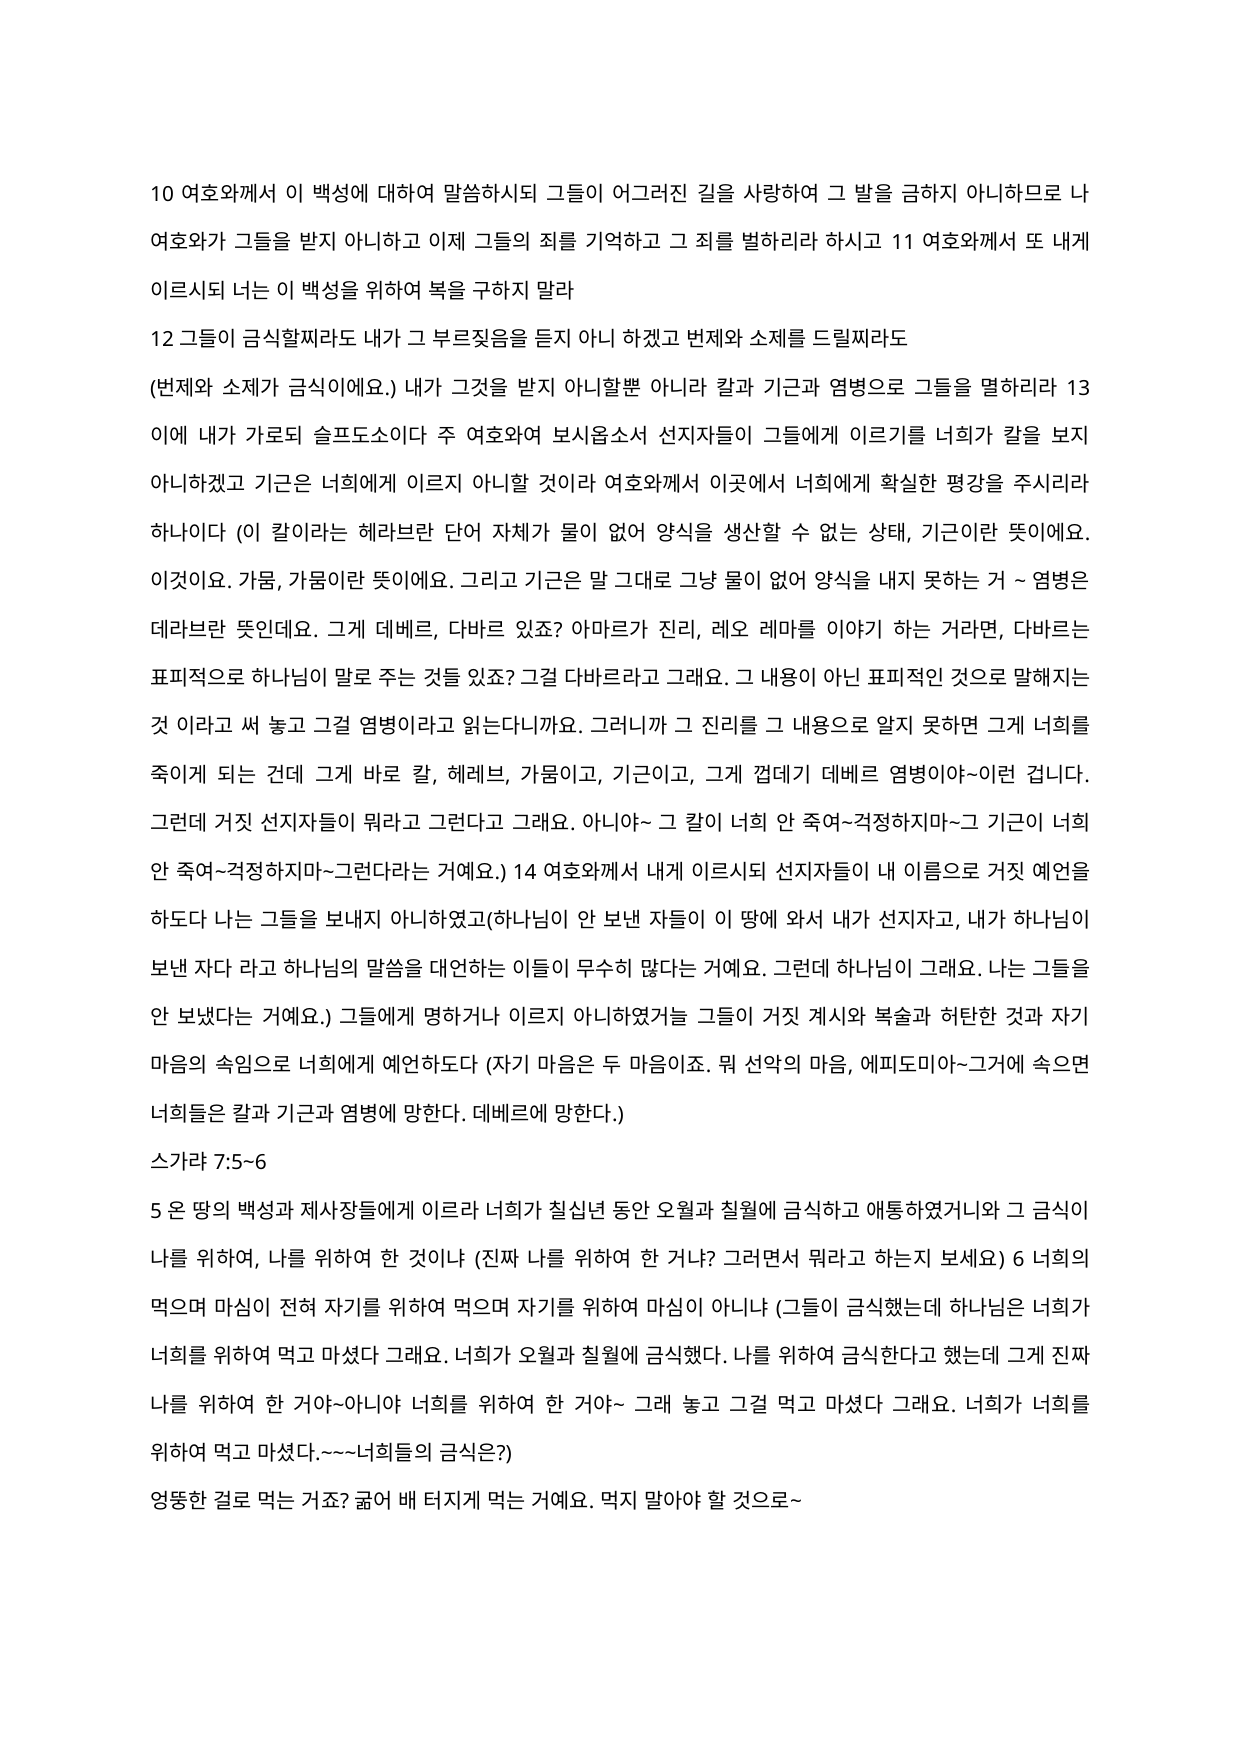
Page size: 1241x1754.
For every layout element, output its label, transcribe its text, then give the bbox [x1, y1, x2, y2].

text 스가랴 7:5~6 [150, 1146, 1090, 1176]
text (번제와 소제가 금식이에요.) 내가 그것을 받지 아니할뿐 아니라 칼과 기근과 염병으로 그들을 멸하리라 13 이에 내가 가로되 슬프도소이다 주 여호와여 보시옵소서 선지자들이 그들에게 이르기를 너희가 칼을 보지 아니하겠고 기근은 너희에게 이르지 아니할 것이라 여호와께서 이곳에서 너희에게 확실한 평강을 주시리라 하나이다 (이 칼이라는 헤라브란 단어 자체가 물이 없어 양식을 생산할 수 없는 상태, 기근이란 뜻이에요. 이것이요. 가뭄, 가뭄이란 뜻이에요. 그리고 기근은 말 그대로 그냥 물이 없어 양식을 내지 못하는 거 ~ 염병은 데라브란 뜻인데요. 그게 데베르, 다바르 있죠? 아마르가 진리, 레오 레마를 이야기 하는 거라면, 다바르는 표피적으로 하나님이 말로 주는 것들 있죠? 그걸 다바르라고 그래요. 그 내용이 아닌 표피적인 것으로 말해지는 것 이라고 써 놓고 그걸 염병이라고 읽는다니까요. 그러니까 그 진리를 그 내용으로 알지 못하면 그게 너희를 죽이게 되는 건데 그게 바로 칼, 헤레브, 가뭄이고, 기근이고, 그게 껍데기 데베르 염병이야~이런 겁니다. 그런데 거짓 선지자들이 뭐라고 그런다고 그래요. 아니야~ 그 칼이 너희 안 죽여~걱정하지마~그 기근이 너희 안 죽여~걱정하지마~그런다라는 거예요.) 14 여호와께서 내게 이르시되 선지자들이 내 이름으로 거짓 예언을 하도다 나는 그들을 보내지 아니하였고(하나님이 안 보낸 자들이 이 땅에 와서 내가 선지자고, 내가 하나님이 보낸 자다 라고 하나님의 말씀을 대언하는 이들이 무수히 많다는 거예요. 그런데 하나님이 그래요. 나는 그들을 안 보냈다는 거예요.) 그들에게 명하거나 이르지 아니하였거늘 그들이 거짓 계시와 복술과 허탄한 것과 자기 마음의 속임으로 너희에게 예언하도다 (자기 마음은 두 마음이죠. 뭐 선악의 마음, 에피도미아~그거에 속으면 너희들은 칼과 기근과 염병에 망한다. 데베르에 망한다.) [150, 371, 1090, 1127]
text 10 여호와께서 이 백성에 대하여 말씀하시되 그들이 어그러진 길을 사랑하여 그 발을 금하지 아니하므로 나 여호와가 그들을 받지 아니하고 이제 그들의 죄를 기억하고 그 죄를 벌하리라 하시고 11 여호와께서 또 내게 이르시되 너는 이 백성을 위하여 복을 구하지 말라 [150, 177, 1090, 304]
text 5 온 땅의 백성과 제사장들에게 이르라 너희가 칠십년 동안 오월과 칠월에 금식하고 애통하였거니와 그 금식이 나를 위하여, 나를 위하여 한 것이냐 (진짜 나를 위하여 한 거냐? 그러면서 뭐라고 하는지 보세요) 6 너희의 먹으며 마심이 전혀 자기를 위하여 먹으며 자기를 위하여 마심이 아니냐 (그들이 금식했는데 하나님은 너희가 너희를 위하여 먹고 마셨다 그래요. 너희가 오월과 칠월에 금식했다. 나를 위하여 금식한다고 했는데 그게 진짜 나를 위하여 한 거야~아니야 너희를 위하여 한 거야~ 그래 놓고 그걸 먹고 마셨다 그래요. 너희가 너희를 위하여 먹고 마셨다.~~~너희들의 금식은?) [150, 1194, 1090, 1467]
text 12 그들이 금식할찌라도 내가 그 부르짖음을 듣지 아니 하겠고 번제와 소제를 드릴찌라도 [150, 322, 1090, 353]
text 엉뚱한 걸로 먹는 거죠? 굶어 배 터지게 먹는 거예요. 먹지 말아야 할 것으로~ [150, 1485, 1090, 1515]
